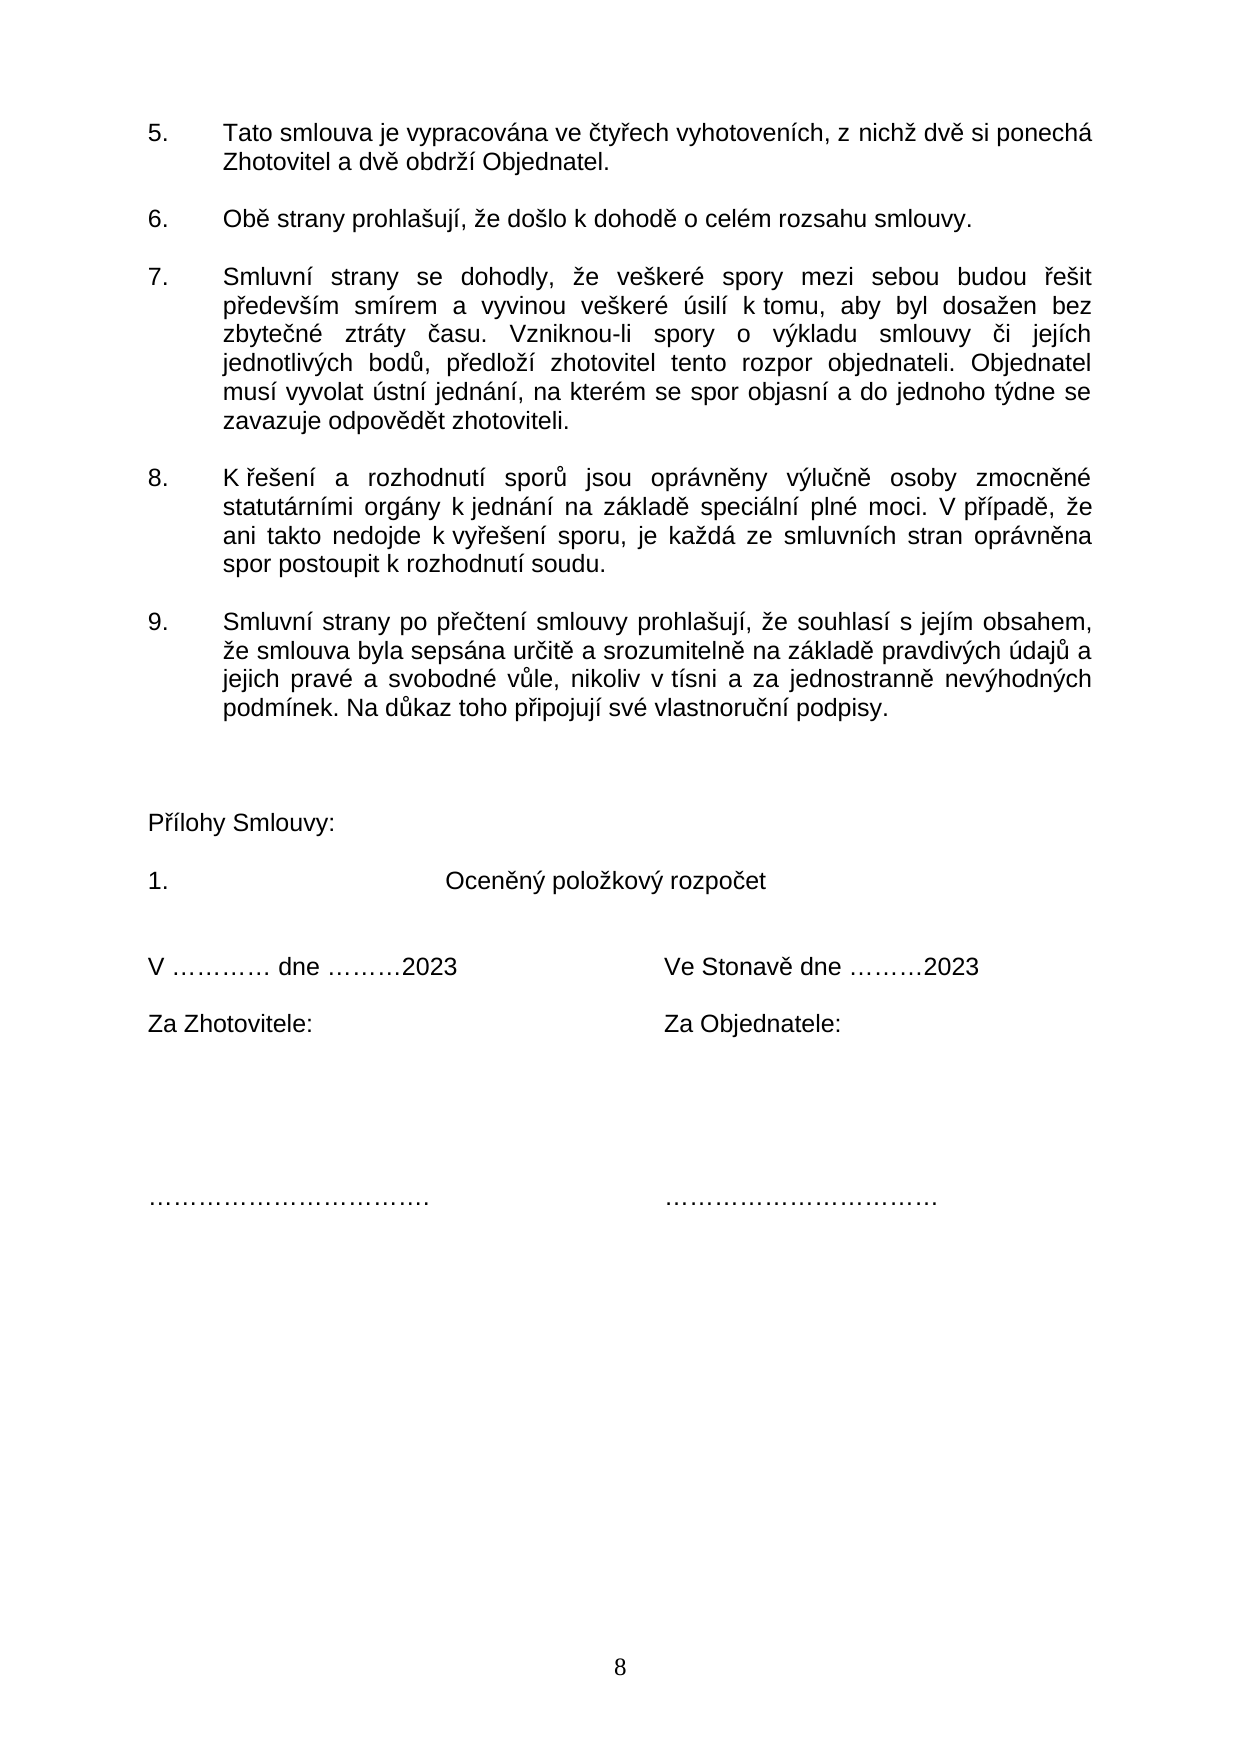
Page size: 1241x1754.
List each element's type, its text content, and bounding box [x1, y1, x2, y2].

text V ………… dne ………2023 Ve Stonavě dne ………2023 [148, 952, 1093, 981]
text Za Zhotovitele: Za Objednatele: [148, 1009, 1093, 1038]
list Smluvní strany po přečtení smlouvy prohlašují, že souhlasí s jejím obsahem, že smlouva byla sepsána určitě a srozumitelně na základě pravdivých údajů a jejich pravé a svobodné vůle, nikoliv v tísni a za jednostranně nevýhodných podmínek. Na důkaz toho připojují své vlastnoruční podpisy. [148, 607, 1093, 722]
list Tato smlouva je vypracována ve čtyřech vyhotoveních, z nichž dvě si ponechá Zhotovitel a dvě obdrží Objednatel. [148, 118, 1093, 176]
text Přílohy Smlouvy: [148, 808, 1093, 837]
list Obě strany prohlašují, že došlo k dohodě o celém rozsahu smlouvy. [148, 204, 1093, 233]
text ……………………………. …………………………… [148, 1182, 1093, 1211]
list Smluvní strany se dohodly, že veškeré spory mezi sebou budou řešit především smírem a vyvinou veškeré úsilí k tomu, aby byl dosažen bez zbytečné ztráty času. Vzniknou-li spory o výkladu smlouvy či jejích jednotlivých bodů, předloží zhotovitel tento rozpor objednateli. Objednatel musí vyvolat ústní jednání, na kterém se spor objasní a do jednoho týdne se zavazuje odpovědět zhotoviteli. [148, 262, 1093, 434]
list Oceněný položkový rozpočet [148, 866, 1093, 894]
list K řešení a rozhodnutí sporů jsou oprávněny výlučně osoby zmocněné statutárními orgány k jednání na základě speciální plné moci. V případě, že ani takto nedojde k vyřešení sporu, je každá ze smluvních stran oprávněna spor postoupit k rozhodnutí soudu. [148, 463, 1093, 578]
